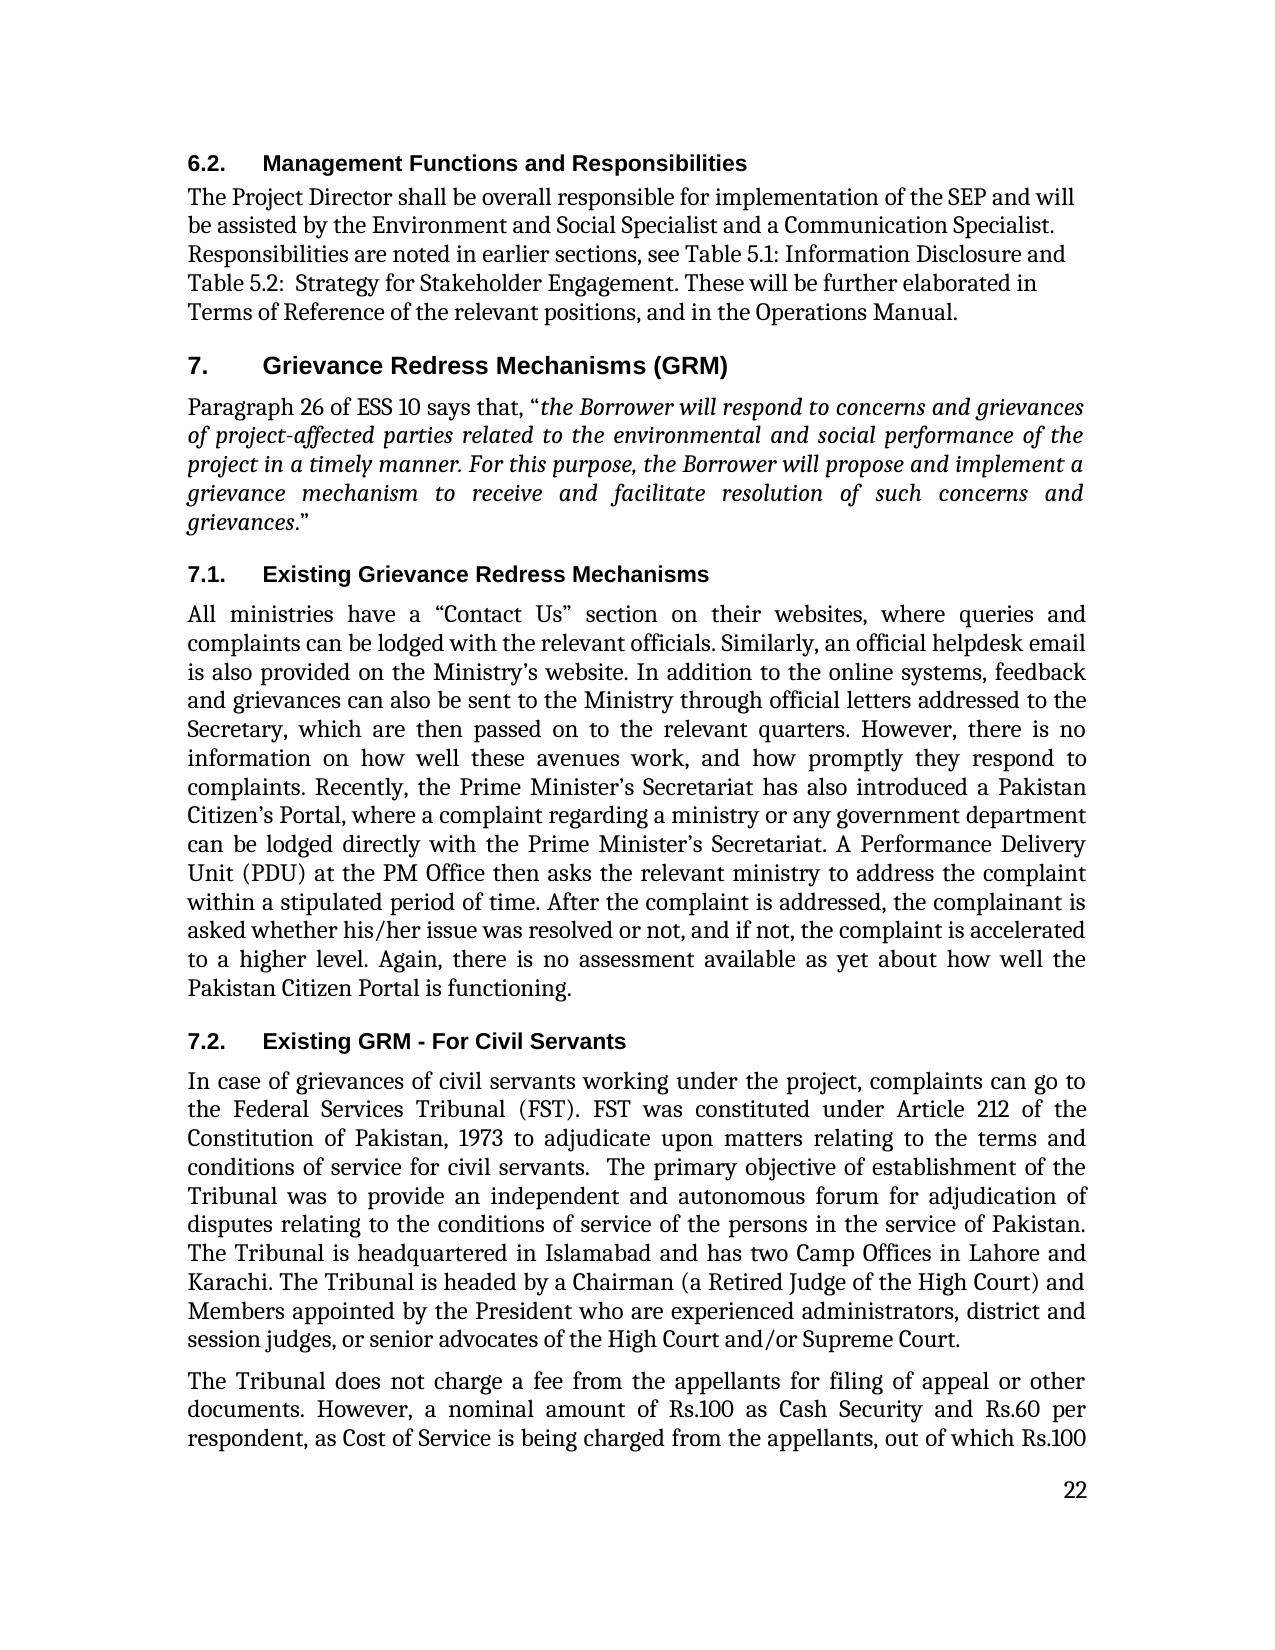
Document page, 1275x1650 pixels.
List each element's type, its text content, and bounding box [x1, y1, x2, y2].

subtitle Existing GRM - For Civil Servants [187, 1028, 1087, 1054]
subtitle Management Functions and Responsibilities [187, 150, 1087, 176]
text The Project Director shall be overall responsible for implementation of the SEP and will be assisted by the Environment and Social Specialist and a Communication Specialist. Responsibilities are noted in earlier sections, see Table 5.1: Information Disclosure and Table 5.2: Strategy for Stakeholder Engagement. These will be further elaborated in Terms of Reference of the relevant positions, and in the Operations Manual. [187, 183, 1087, 326]
text In case of grievances of civil servants working under the project, complaints can go to the Federal Services Tribunal (FST). FST was constituted under Article 212 of the Constitution of Pakistan, 1973 to adjudicate upon matters relating to the terms and conditions of service for civil servants. The primary objective of establishment of the Tribunal was to provide an independent and autonomous forum for adjudication of disputes relating to the conditions of service of the persons in the service of Pakistan. The Tribunal is headquartered in Islamabad and has two Camp Offices in Lahore and Karachi. The Tribunal is headed by a Chairman (a Retired Judge of the High Court) and Members appointed by the President who are experienced administrators, district and session judges, or senior advocates of the High Court and/or Supreme Court. [187, 1067, 1087, 1354]
text Paragraph 26 of ESS 10 says that, “the Borrower will respond to concerns and grievances of project-affected parties related to the environmental and social performance of the project in a timely manner. For this purpose, the Borrower will propose and implement a grievance mechanism to receive and facilitate resolution of such concerns and grievances.” [187, 393, 1087, 536]
text All ministries have a “Contact Us” section on their websites, where queries and complaints can be lodged with the relevant officials. Similarly, an official helpdesk email is also provided on the Ministry’s website. In addition to the online systems, feedback and grievances can also be sent to the Ministry through official letters addressed to the Secretary, which are then passed on to the relevant quarters. However, there is no information on how well these avenues work, and how promptly they respond to complaints. Recently, the Prime Minister’s Secretariat has also introduced a Pakistan Citizen’s Portal, where a complaint regarding a ministry or any government department can be lodged directly with the Prime Minister’s Secretariat. A Performance Delivery Unit (PDU) at the PM Office then asks the relevant ministry to address the complaint within a stipulated period of time. After the complaint is addressed, the complainant is asked whether his/her issue was resolved or not, and if not, the complaint is accelerated to a higher level. Again, there is no assessment available as yet about how well the Pakistan Citizen Portal is functioning. [187, 600, 1087, 1003]
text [187, 1367, 1087, 1453]
subtitle Grievance Redress Mechanisms (GRM) [187, 351, 1087, 380]
subtitle Existing Grievance Redress Mechanisms [187, 561, 1087, 588]
